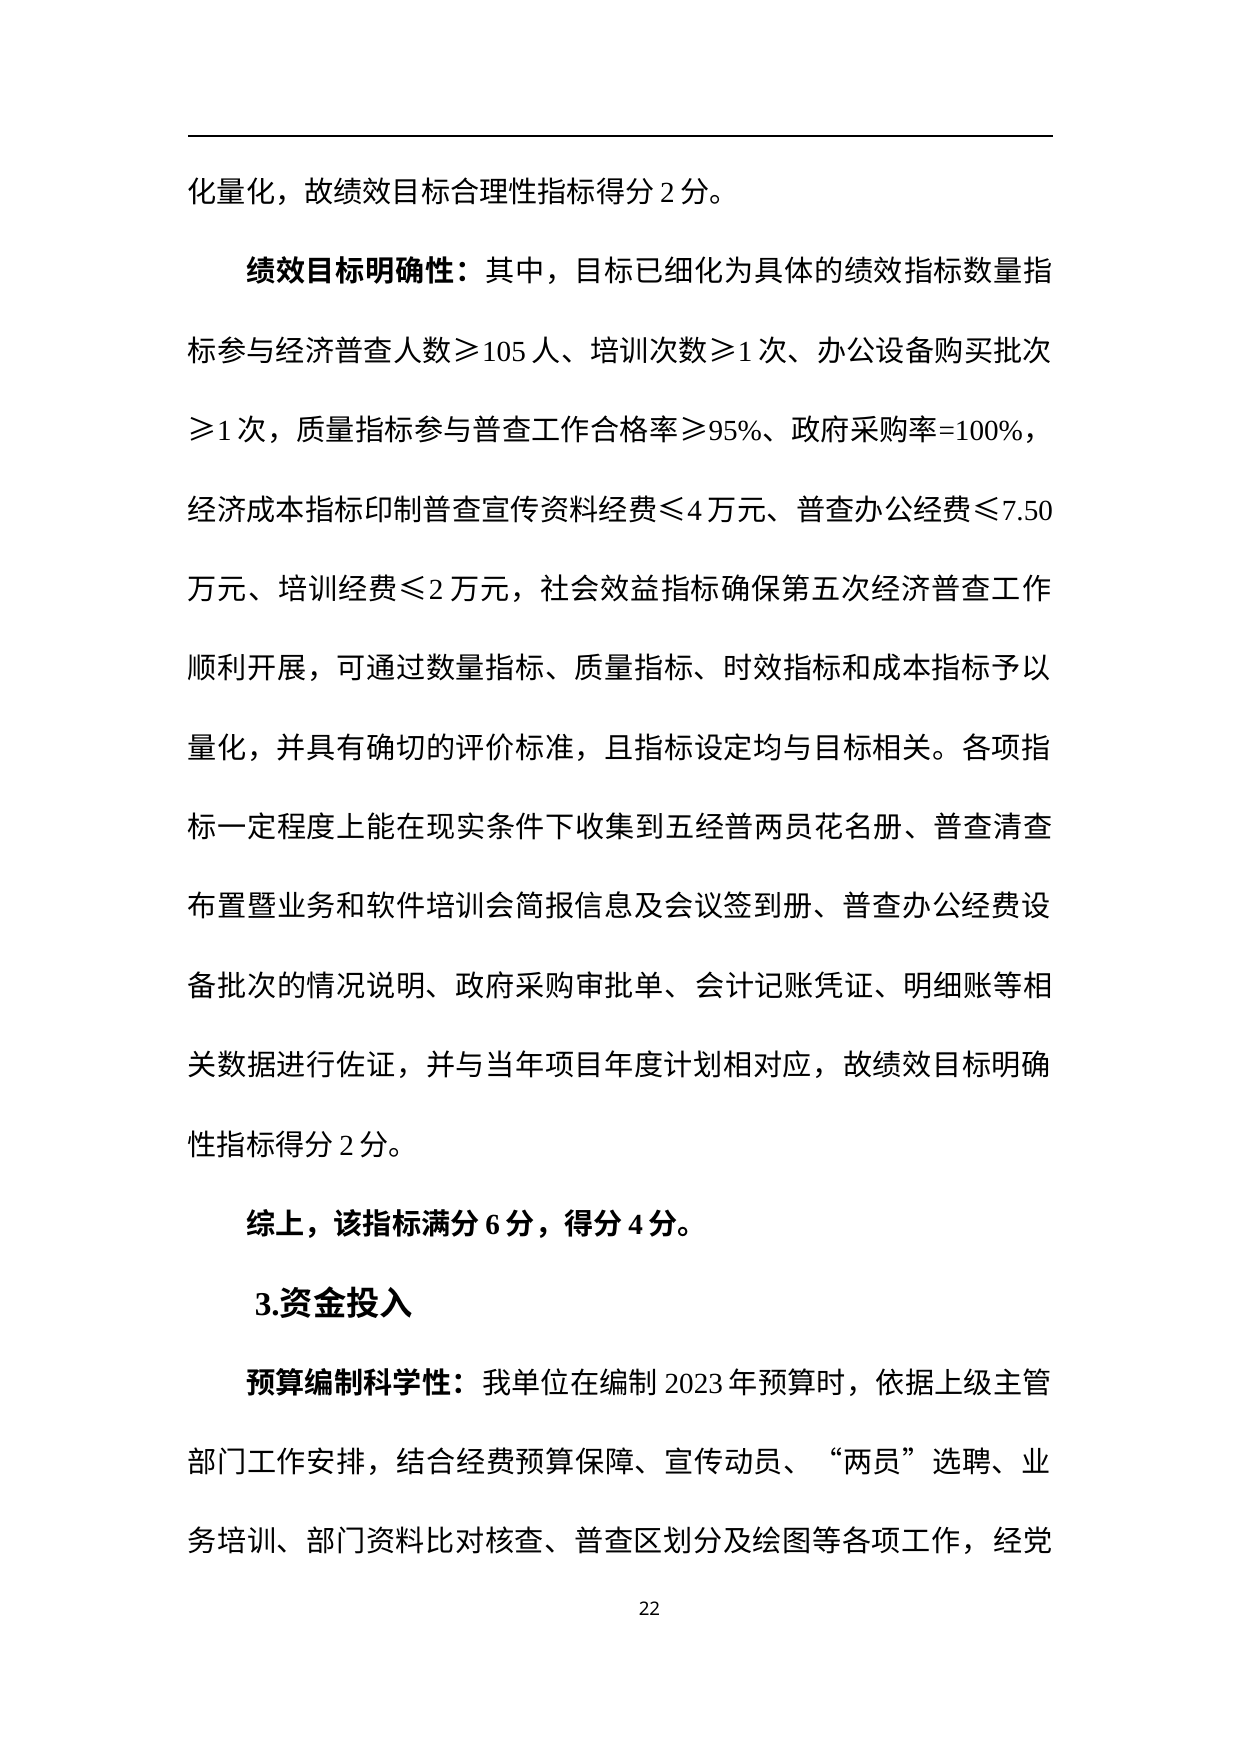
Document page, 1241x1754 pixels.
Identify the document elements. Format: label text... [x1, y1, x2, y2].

text 综上，该指标满分6分，得分4分。 [187, 1182, 1053, 1261]
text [187, 1341, 1053, 1579]
text 绩效目标明确性：其中，目标已细化为具体的绩效指标数量指标参与经济普查人数≥105人、培训次数≥1次、办公设备购买批次≥1次，质量指标参与普查工作合格率≥95%、政府采购率=100%，经济成本指标印制普查宣传资料经费≤4万元、普查办公经费≤7.50万元、培训经费≤2万元，社会效益指标确保第五次经济普查工作顺利开展，可通过数量指标、质量指标、时效指标和成本指标予以量化，并具有确切的评价标准，且指标设定均与目标相关。各项指标一定程度上能在现实条件下收集到五经普两员花名册、普查清查布置暨业务和软件培训会简报信息及会议签到册、普查办公经费设备批次的情况说明、政府采购审批单、会计记账凭证、明细账等相关数据进行佐证，并与当年项目年度计划相对应，故绩效目标明确性指标得分2分。 [187, 229, 1053, 1182]
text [187, 150, 1053, 229]
subtitle 3.资金投入 [187, 1261, 1053, 1341]
